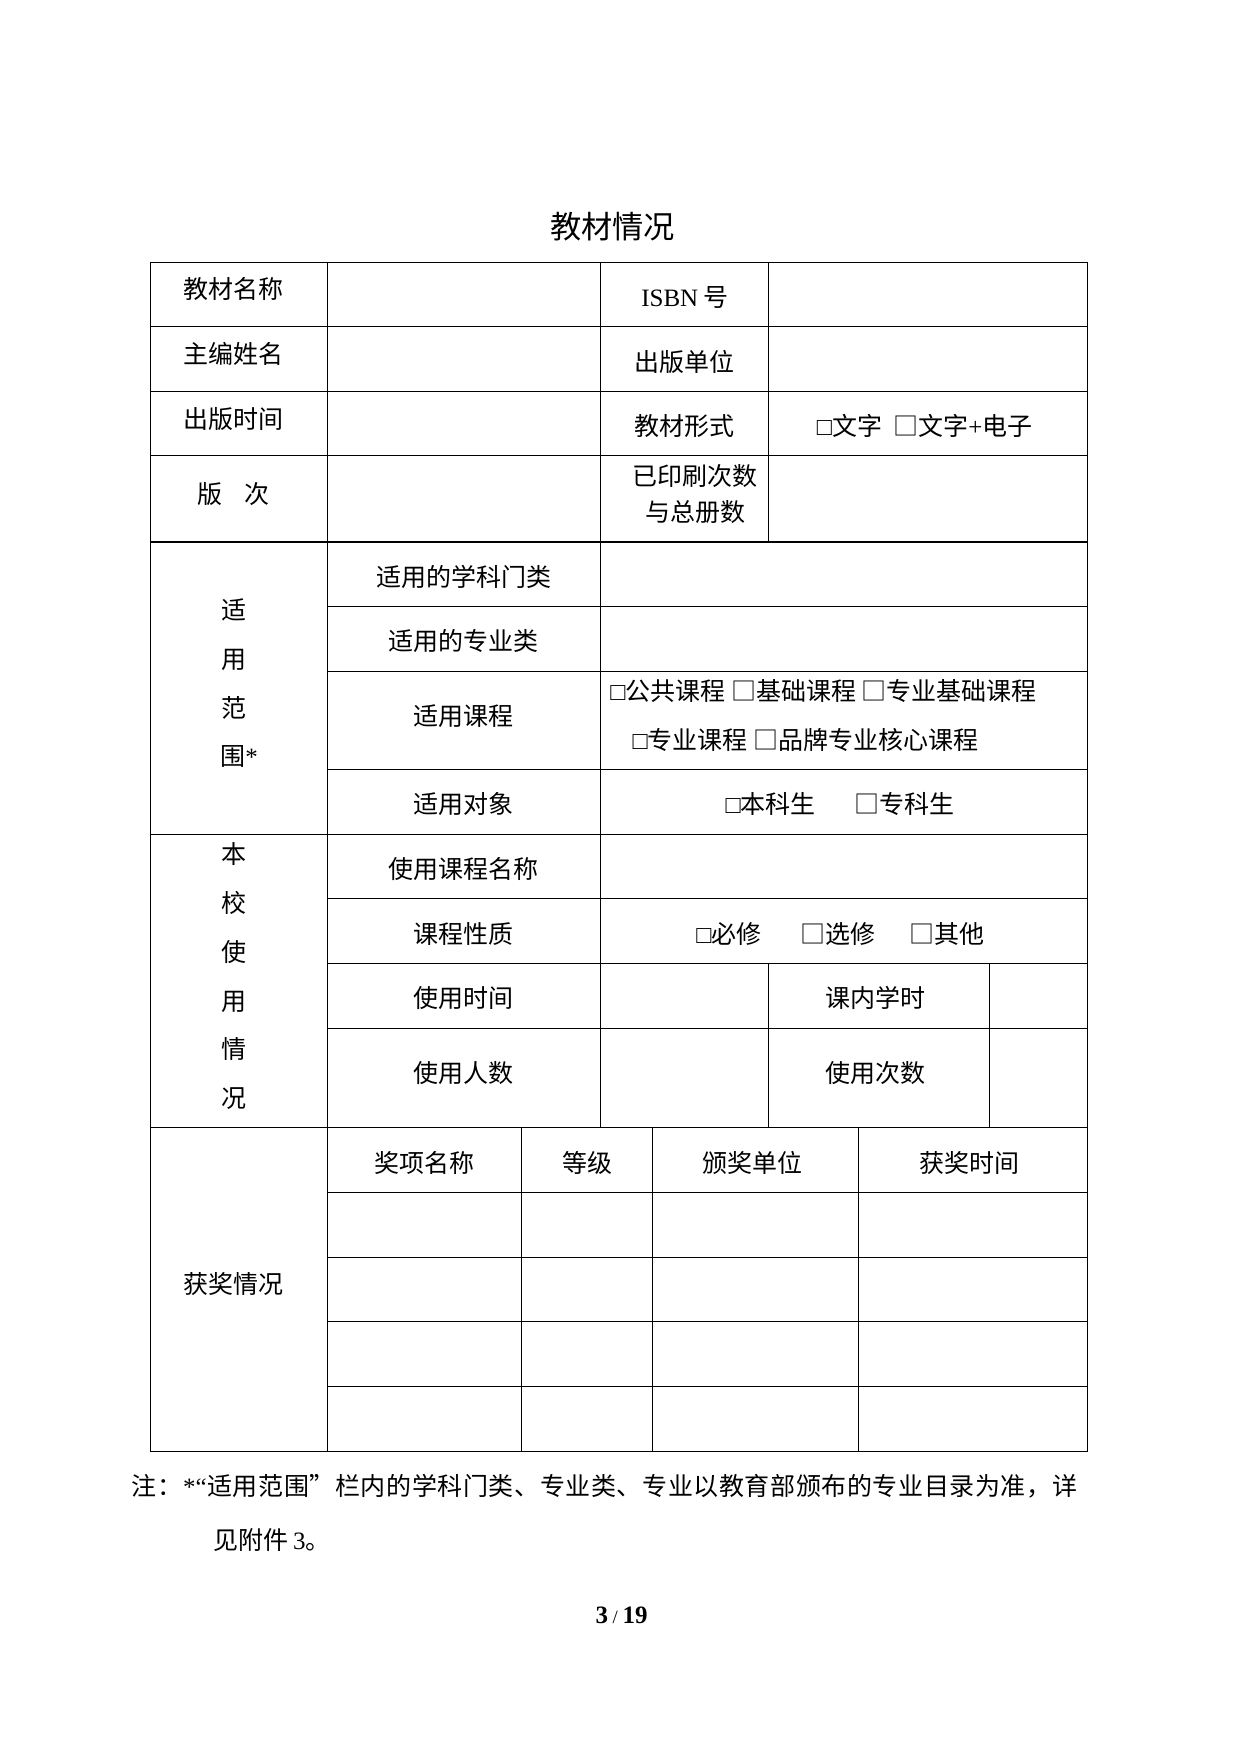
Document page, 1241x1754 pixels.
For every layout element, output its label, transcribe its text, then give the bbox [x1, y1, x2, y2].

table_cell [601, 964, 768, 1028]
table_cell 等级 [522, 1128, 652, 1192]
table_cell 适用对象 [328, 770, 600, 834]
table_cell 使用次数 [769, 1029, 989, 1127]
table_cell [653, 1387, 858, 1451]
table_cell [328, 327, 600, 391]
table_cell [601, 835, 1087, 898]
table_cell 课内学时 [769, 964, 989, 1028]
table_cell 教材形式 [601, 392, 768, 455]
table_cell 使用人数 [328, 1029, 600, 1127]
table_cell [328, 1322, 521, 1386]
table_cell [601, 607, 1087, 671]
table_cell 奖项名称 [328, 1128, 521, 1192]
table_cell [601, 1029, 768, 1127]
table_cell 适 用 范 围* [151, 543, 327, 834]
table_cell □本科生 □专科生 [601, 770, 1087, 834]
table_cell [769, 456, 1087, 541]
table_cell [522, 1387, 652, 1451]
table_cell 适用的学科门类 [328, 543, 600, 606]
table_cell [990, 1029, 1087, 1127]
table_cell [859, 1193, 1087, 1257]
table_cell 出版单位 [601, 327, 768, 391]
table_cell 获奖情况 [151, 1128, 327, 1451]
table_cell 课程性质 [328, 899, 600, 963]
table_cell [522, 1193, 652, 1257]
table_cell 适用课程 [328, 672, 600, 769]
table_cell 出版时间 [151, 392, 327, 455]
table_cell 本 校 使 用 情 况 [151, 835, 327, 1127]
table_cell [328, 392, 600, 455]
table_cell [653, 1193, 858, 1257]
table_cell 使用课程名称 [328, 835, 600, 898]
table_cell [522, 1258, 652, 1321]
table_cell □公共课程 □基础课程 □专业基础课程 □专业课程 □品牌专业核心课程 [601, 672, 1087, 769]
table_cell [601, 543, 1087, 606]
table_cell [653, 1322, 858, 1386]
table_cell [990, 964, 1087, 1028]
table_cell [653, 1258, 858, 1321]
table_cell 获奖时间 [859, 1128, 1087, 1192]
table_cell 使用时间 [328, 964, 600, 1028]
text 教材情况 [146, 195, 1079, 249]
table_cell [859, 1387, 1087, 1451]
table_cell 适用的专业类 [328, 607, 600, 671]
table_cell [328, 1193, 521, 1257]
table_cell [859, 1322, 1087, 1386]
table_cell [328, 1258, 521, 1321]
table_header 教材名称 [151, 263, 327, 326]
text 注：*“适用范围”栏内的学科门类、专业类、专业以教育部颁布的专业目录为准，详见附件3。 [132, 1452, 1079, 1560]
table_cell □必修 □选修 □其他 [601, 899, 1087, 963]
table_header [328, 263, 600, 326]
table_cell 已印刷次数与总册数 [601, 456, 768, 541]
table_header ISBN号 [601, 263, 768, 326]
table_cell [328, 1387, 521, 1451]
table_cell 颁奖单位 [653, 1128, 858, 1192]
table_cell [328, 456, 600, 541]
table_cell 版 次 [151, 456, 327, 541]
table_header [769, 263, 1087, 326]
table_cell [859, 1258, 1087, 1321]
table_cell □文字 □文字+电子 [769, 392, 1087, 455]
table_cell [522, 1322, 652, 1386]
table_cell 主编姓名 [151, 327, 327, 391]
table_cell [769, 327, 1087, 391]
